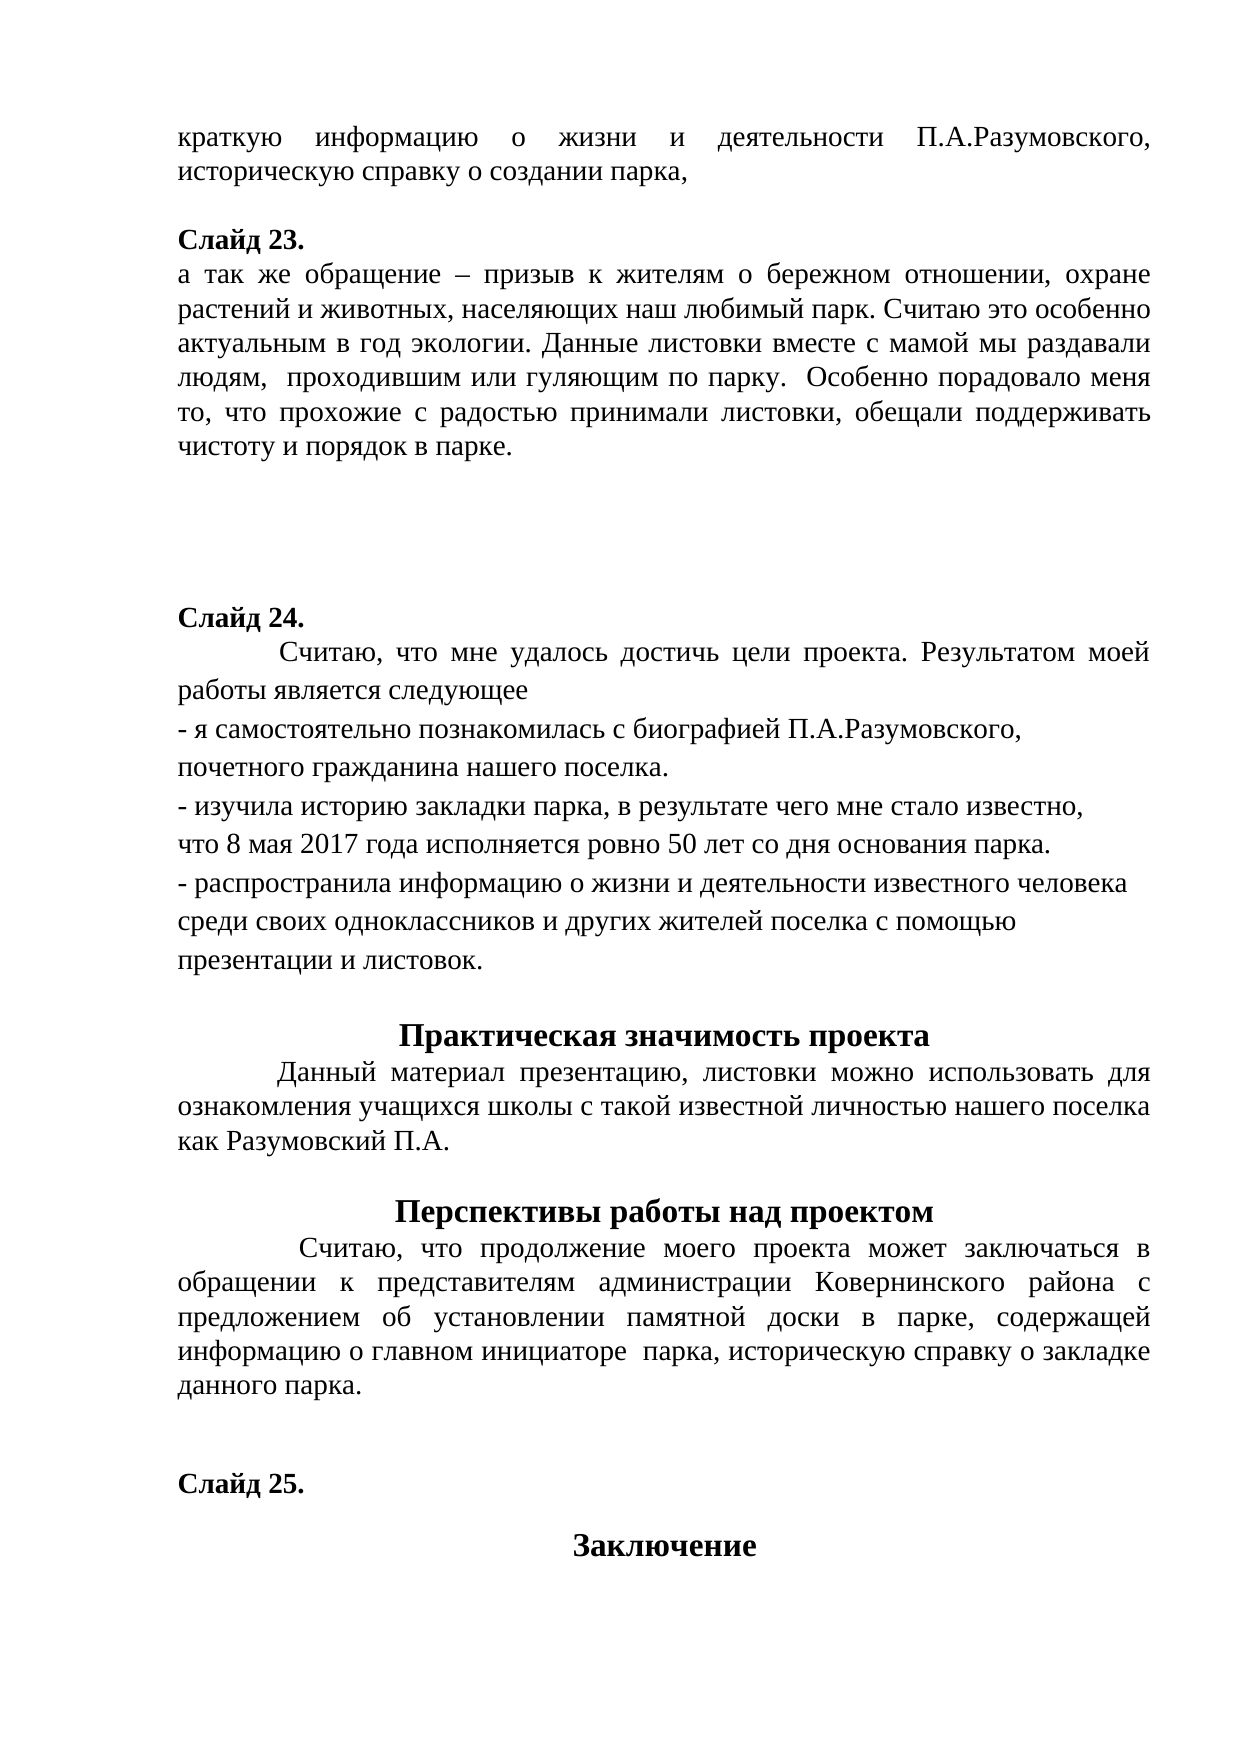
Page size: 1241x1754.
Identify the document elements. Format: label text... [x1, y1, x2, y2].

text - распространила информацию о жизни и деятельности известного человека среди своих одноклассников и других жителей поселка с помощью презентации и листовок. [177, 865, 1152, 976]
text Данный материал презентацию, листовки можно использовать для ознакомления учащихся школы с такой известной личностью нашего поселка как Разумовский П.А. [177, 1053, 1152, 1156]
text Считаю, что продолжение моего проекта может заключаться в обращении к представителям администрации Ковернинского района с предложением об установлении памятной доски в парке, содержащей информацию о главном инициаторе парка, историческую справку о закладке данного парка. [177, 1229, 1152, 1401]
text Слайд 24. [177, 599, 1152, 634]
text Практическая значимость проекта [177, 1015, 1152, 1053]
text Перспективы работы над проектом [177, 1191, 1152, 1229]
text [177, 118, 1152, 187]
text Слайд 25. [177, 1466, 1152, 1499]
text - изучила историю закладки парка, в результате чего мне стало известно, что 8 мая 2017 года исполняется ровно 50 лет со дня основания парка. [177, 788, 1152, 860]
text Считаю, что мне удалось достичь цели проекта. Результатом моей работы является следующее [177, 634, 1152, 706]
text Заключение [177, 1525, 1152, 1564]
text - я самостоятельно познакомилась с биографией П.А.Разумовского, почетного гражданина нашего поселка. [177, 711, 1152, 783]
text Слайд 23. [177, 221, 1152, 256]
text а так же обращение – призыв к жителям о бережном отношении, охране растений и животных, населяющих наш любимый парк. Считаю это особенно актуальным в год экологии. Данные листовки вместе с мамой мы раздавали людям, проходившим или гуляющим по парку. Особенно порадовало меня то, что прохожие с радостью принимали листовки, обещали поддерживать чистоту и порядок в парке. [177, 256, 1152, 462]
